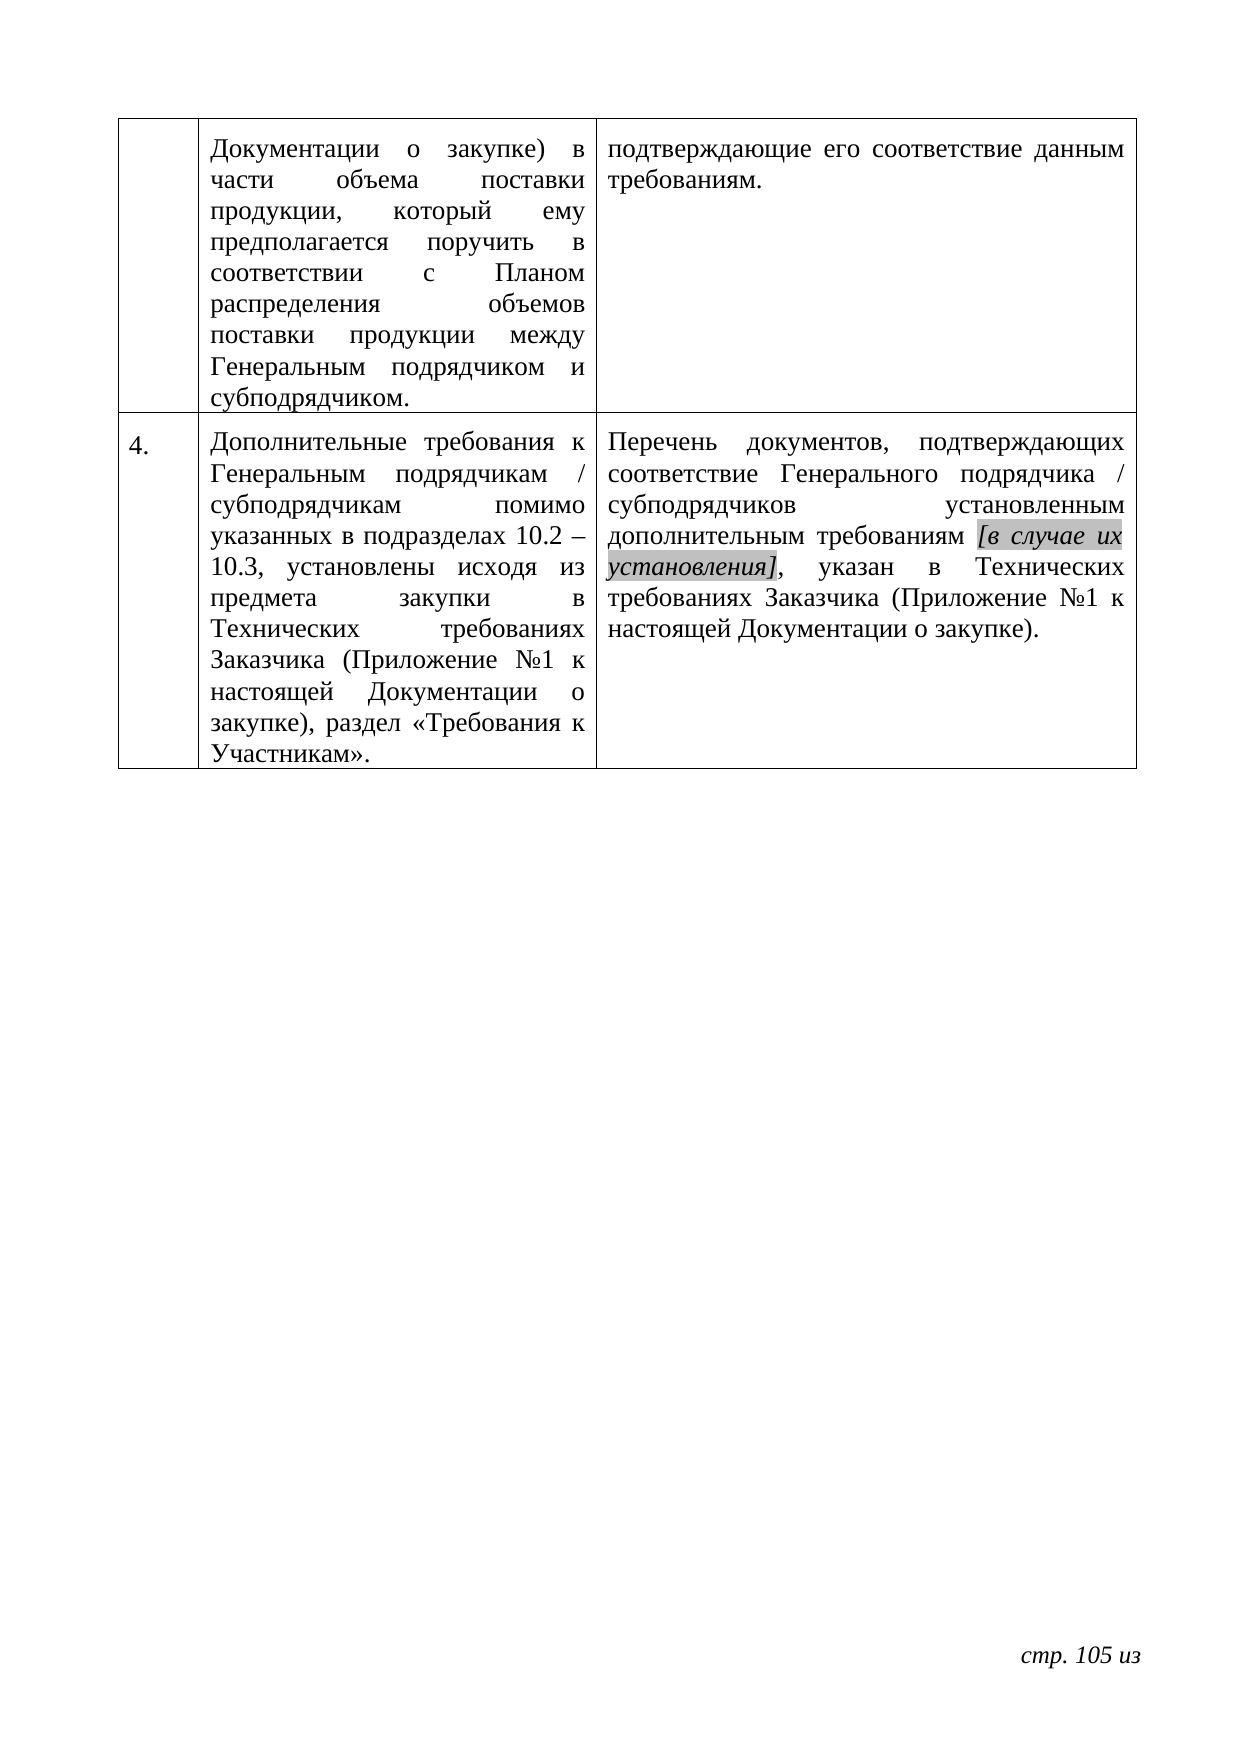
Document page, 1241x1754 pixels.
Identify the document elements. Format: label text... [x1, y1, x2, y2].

table_cell Перечень документов, подтверждающих соответствие Генерального подрядчика / субподрядчиков установленным дополнительным требованиям [в случае их установления], указан в Технических требованиях Заказчика (Приложение №1 к настоящей Документации о закупке). [597, 413, 1136, 768]
table_cell Дополнительные требования к Генеральным подрядчикам / субподрядчикам помимо указанных в подразделах 10.2 – 10.3, установлены исходя из предмета закупки в Технических требованиях Заказчика (Приложение №1 к настоящей Документации о закупке), раздел «Требования к Участникам». [199, 413, 596, 768]
table_cell [119, 413, 198, 768]
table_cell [597, 119, 1136, 412]
table_cell [119, 119, 198, 412]
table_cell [199, 119, 596, 412]
